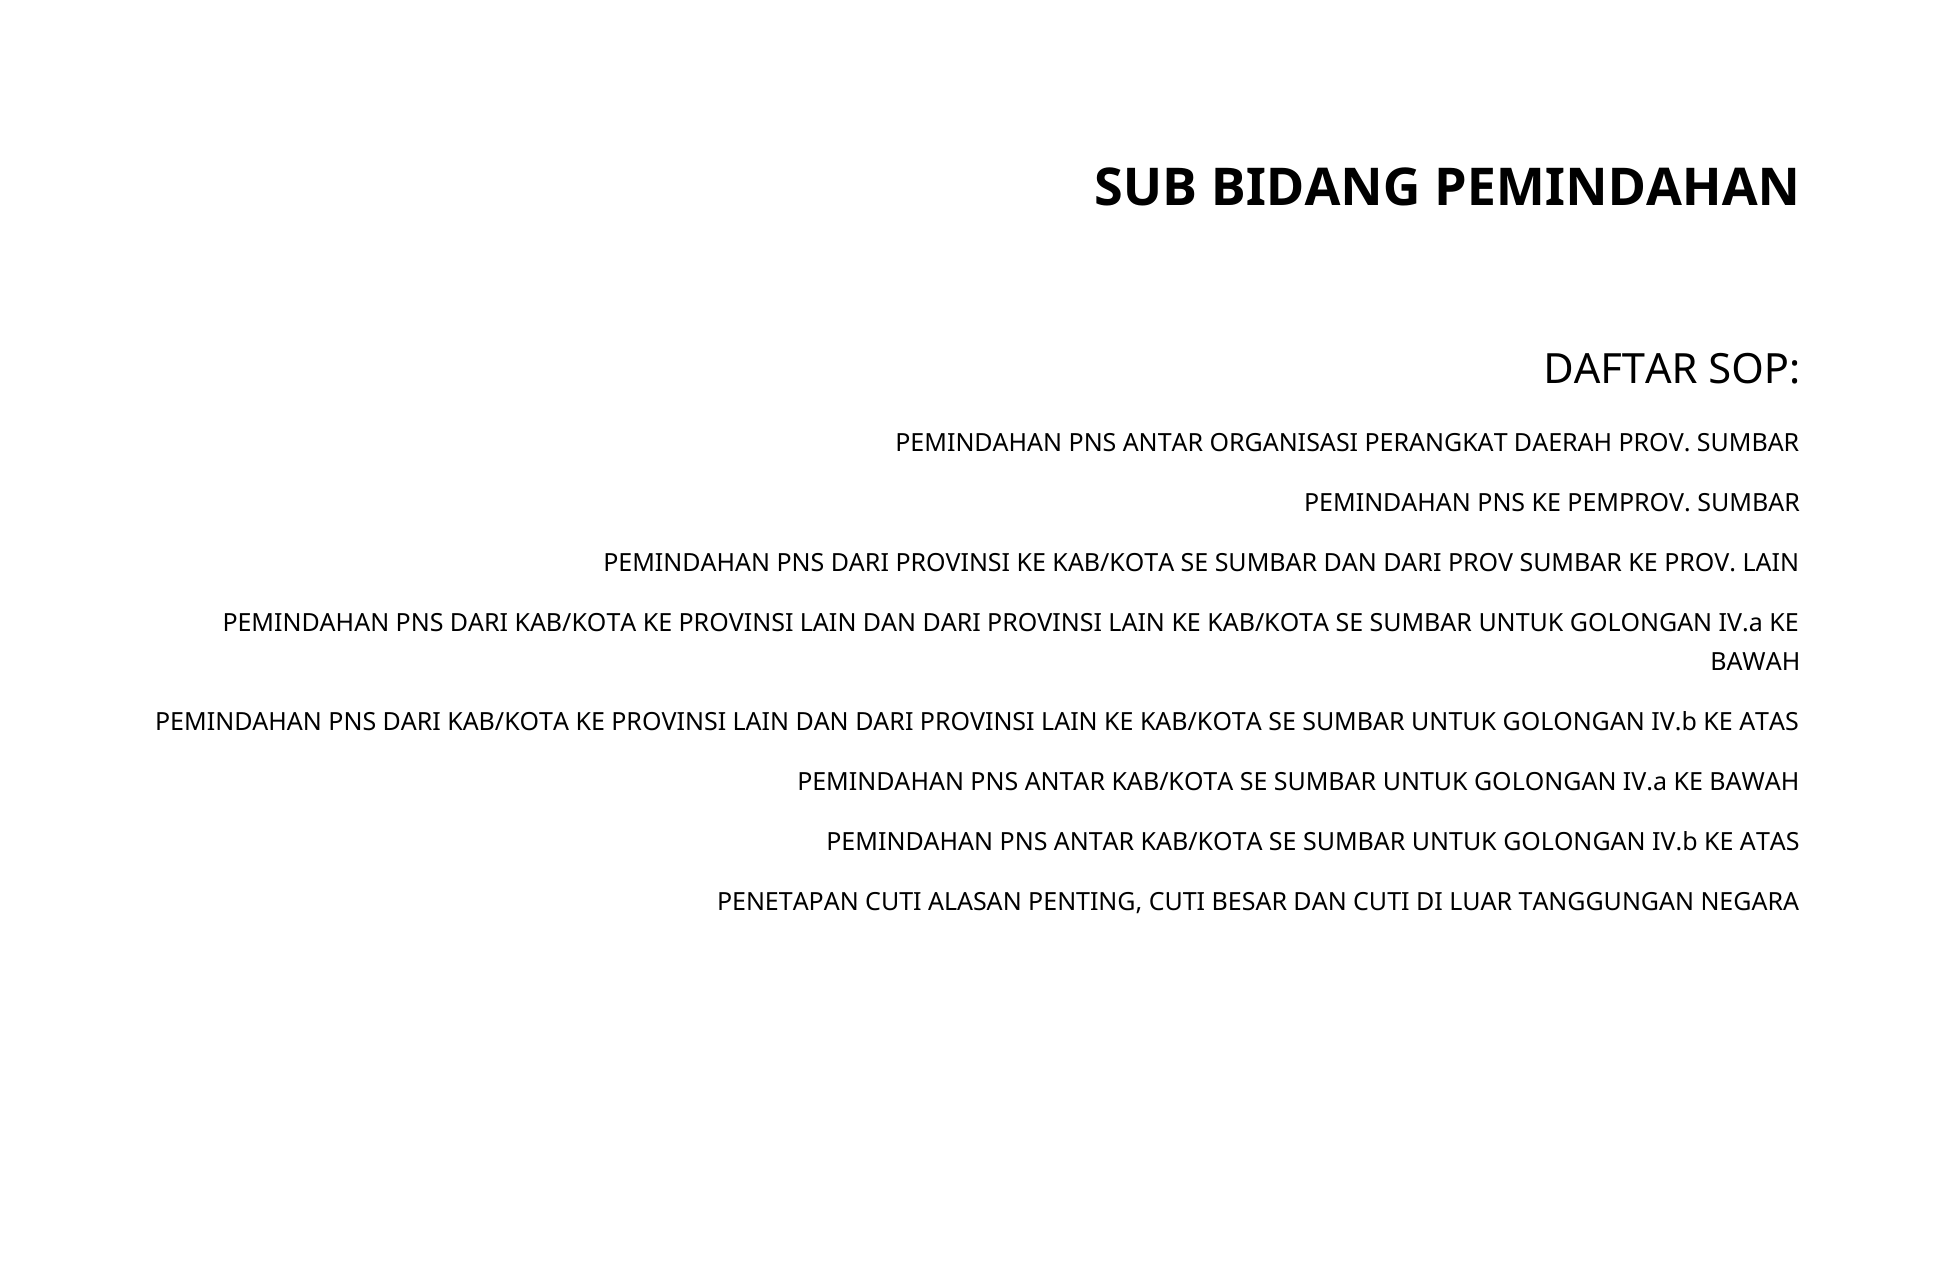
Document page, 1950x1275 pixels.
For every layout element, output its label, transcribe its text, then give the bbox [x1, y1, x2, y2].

text SUB BIDANG PEMINDAHAN [150, 150, 1800, 221]
text PEMINDAHAN PNS ANTAR KAB/KOTA SE SUMBAR UNTUK GOLONGAN IV.b KE ATAS [150, 824, 1800, 858]
text PEMINDAHAN PNS DARI KAB/KOTA KE PROVINSI LAIN DAN DARI PROVINSI LAIN KE KAB/KOTA SE SUMBAR UNTUK GOLONGAN IV.b KE ATAS [150, 704, 1800, 738]
text PEMINDAHAN PNS DARI KAB/KOTA KE PROVINSI LAIN DAN DARI PROVINSI LAIN KE KAB/KOTA SE SUMBAR UNTUK GOLONGAN IV.a KE BAWAH [150, 604, 1800, 678]
text PEMINDAHAN PNS ANTAR ORGANISASI PERANGKAT DAERAH PROV. SUMBAR [150, 424, 1800, 458]
text DAFTAR SOP: [150, 338, 1800, 395]
text PEMINDAHAN PNS KE PEMPROV. SUMBAR [150, 484, 1800, 518]
text PEMINDAHAN PNS ANTAR KAB/KOTA SE SUMBAR UNTUK GOLONGAN IV.a KE BAWAH [150, 764, 1800, 798]
text PENETAPAN CUTI ALASAN PENTING, CUTI BESAR DAN CUTI DI LUAR TANGGUNGAN NEGARA [150, 884, 1800, 918]
text PEMINDAHAN PNS DARI PROVINSI KE KAB/KOTA SE SUMBAR DAN DARI PROV SUMBAR KE PROV. LAIN [150, 544, 1800, 578]
